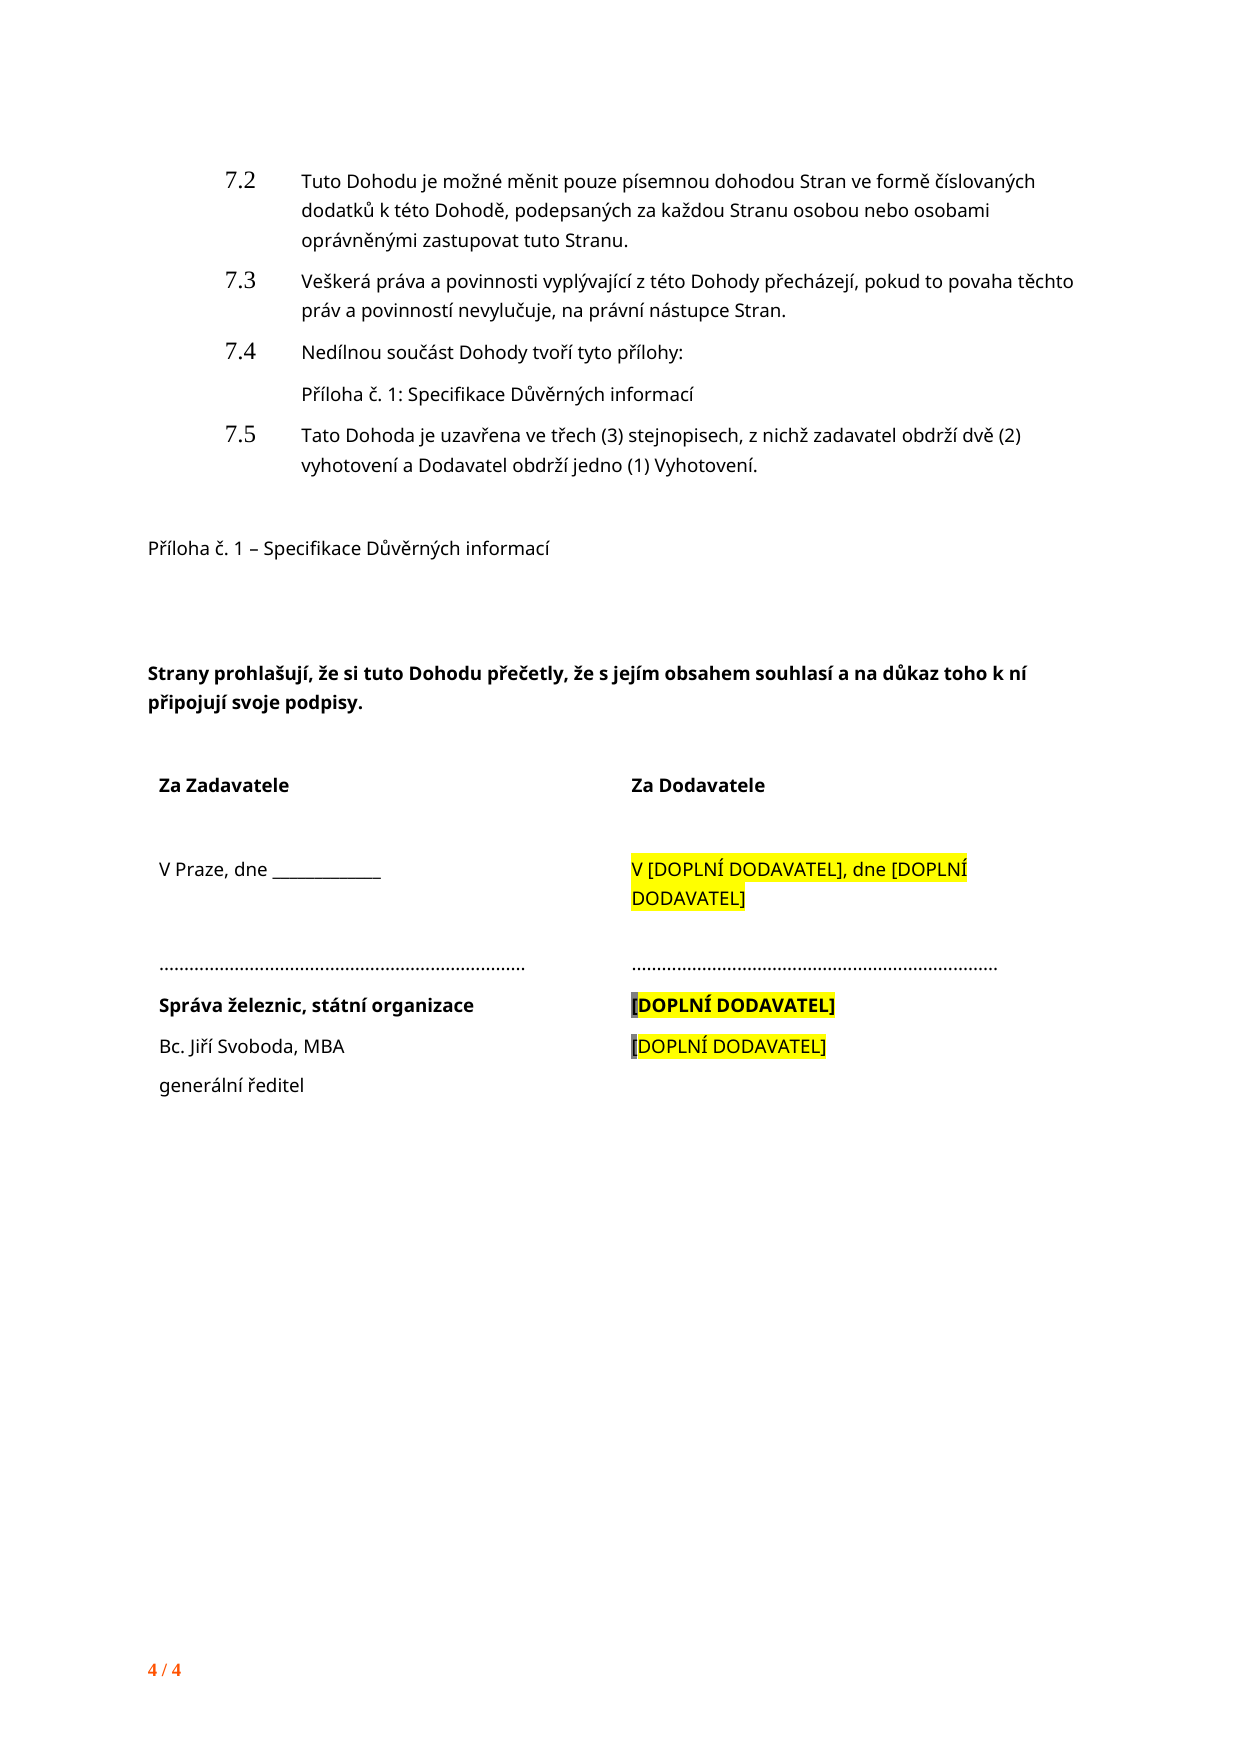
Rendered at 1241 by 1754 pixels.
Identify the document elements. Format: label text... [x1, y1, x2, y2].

list Příloha č. 1: Specifikace Důvěrných informací [301, 378, 1092, 407]
text Strany prohlašují, že si tuto Dohodu přečetly, že s jejím obsahem souhlasí a na důkaz toho k ní připojují svoje podpisy. [148, 657, 1092, 715]
table_cell ......................................................................... [DOPLNÍ DODAVATEL] [DOPLNÍ DODAVATEL] [620, 947, 1092, 1125]
text Tato Dohoda je uzavřena ve třech (3) stejnopisech, z nichž zadavatel obdrží dvě (2) vyhotovení a Dodavatel obdrží jedno (1) Vyhotovení. [224, 419, 1092, 478]
text Nedílnou součást Dohody tvoří tyto přílohy: [224, 336, 1092, 365]
table_header Za Zadavatele V Praze, dne _____________ [148, 770, 620, 947]
table_cell ......................................................................... Správa železnic, státní organizace Bc. Jiří Svoboda, MBA generální ředitel [148, 947, 620, 1125]
text Veškerá práva a povinnosti vyplývající z této Dohody přecházejí, pokud to povaha těchto práv a povinností nevylučuje, na právní nástupce Stran. [224, 265, 1092, 324]
table_header Za Dodavatele V [DOPLNÍ DODAVATEL], dne [DOPLNÍ DODAVATEL] [620, 770, 1092, 947]
text Tuto Dohodu je možné měnit pouze písemnou dohodou Stran ve formě číslovaných dodatků k této Dohodě, podepsaných za každou Stranu osobou nebo osobami oprávněnými zastupovat tuto Stranu. [224, 165, 1092, 253]
text Příloha č. 1 – Specifikace Důvěrných informací [148, 532, 1092, 561]
